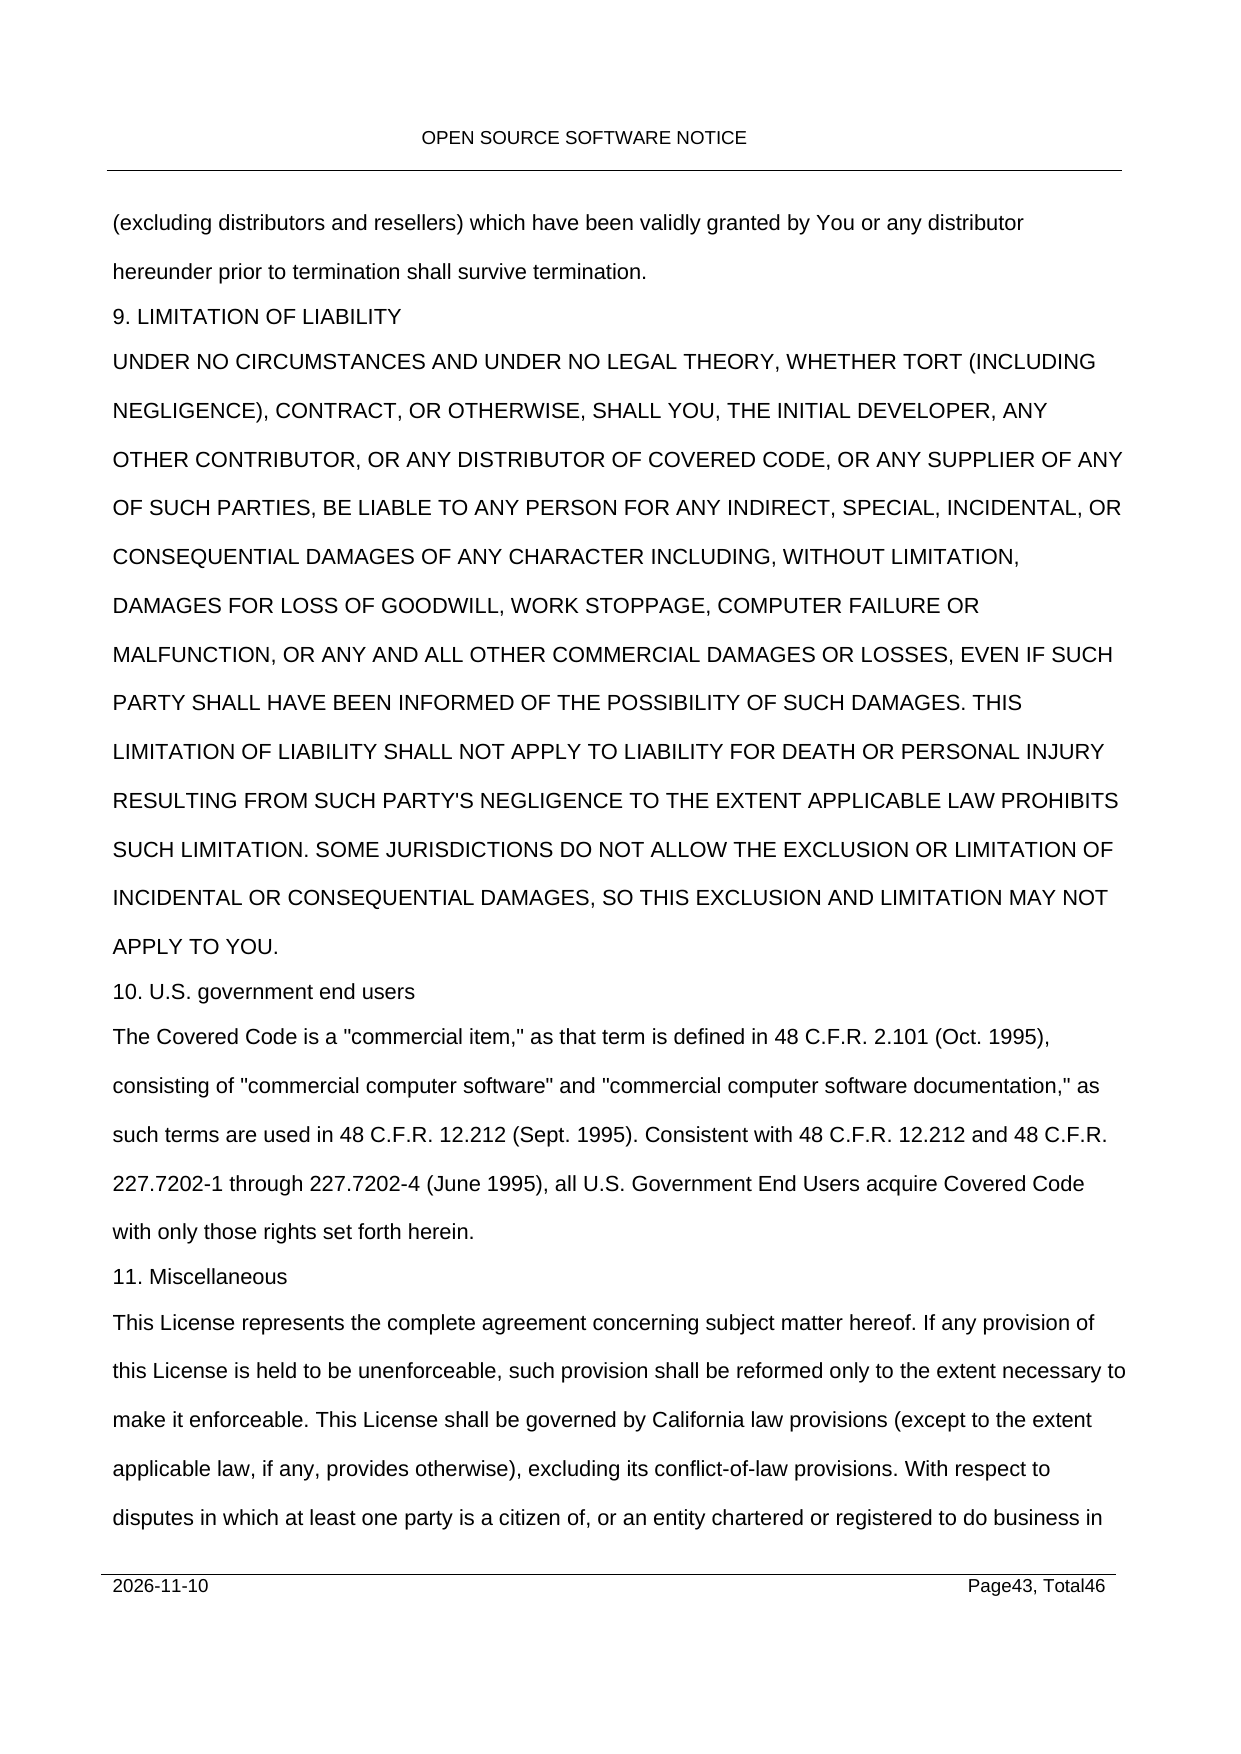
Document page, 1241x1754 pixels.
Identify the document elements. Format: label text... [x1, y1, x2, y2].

text 9. LIMITATION OF LIABILITY [112, 300, 1128, 333]
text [112, 1306, 1128, 1533]
text UNDER NO CIRCUMSTANCES AND UNDER NO LEGAL THEORY, WHETHER TORT (INCLUDING NEGLIGENCE), CONTRACT, OR OTHERWISE, SHALL YOU, THE INITIAL DEVELOPER, ANY OTHER CONTRIBUTOR, OR ANY DISTRIBUTOR OF COVERED CODE, OR ANY SUPPLIER OF ANY OF SUCH PARTIES, BE LIABLE TO ANY PERSON FOR ANY INDIRECT, SPECIAL, INCIDENTAL, OR CONSEQUENTIAL DAMAGES OF ANY CHARACTER INCLUDING, WITHOUT LIMITATION, DAMAGES FOR LOSS OF GOODWILL, WORK STOPPAGE, COMPUTER FAILURE OR MALFUNCTION, OR ANY AND ALL OTHER COMMERCIAL DAMAGES OR LOSSES, EVEN IF SUCH PARTY SHALL HAVE BEEN INFORMED OF THE POSSIBILITY OF SUCH DAMAGES. THIS LIMITATION OF LIABILITY SHALL NOT APPLY TO LIABILITY FOR DEATH OR PERSONAL INJURY RESULTING FROM SUCH PARTY'S NEGLIGENCE TO THE EXTENT APPLICABLE LAW PROHIBITS SUCH LIMITATION. SOME JURISDICTIONS DO NOT ALLOW THE EXCLUSION OR LIMITATION OF INCIDENTAL OR CONSEQUENTIAL DAMAGES, SO THIS EXCLUSION AND LIMITATION MAY NOT APPLY TO YOU. [112, 345, 1128, 963]
text The Covered Code is a "commercial item," as that term is defined in 48 C.F.R. 2.101 (Oct. 1995), consisting of "commercial computer software" and "commercial computer software documentation," as such terms are used in 48 C.F.R. 12.212 (Sept. 1995). Consistent with 48 C.F.R. 12.212 and 48 C.F.R. 227.7202-1 through 227.7202-4 (June 1995), all U.S. Government End Users acquire Covered Code with only those rights set forth herein. [112, 1021, 1128, 1248]
text 10. U.S. government end users [112, 975, 1128, 1008]
text 11. Miscellaneous [112, 1261, 1128, 1293]
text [112, 206, 1128, 288]
